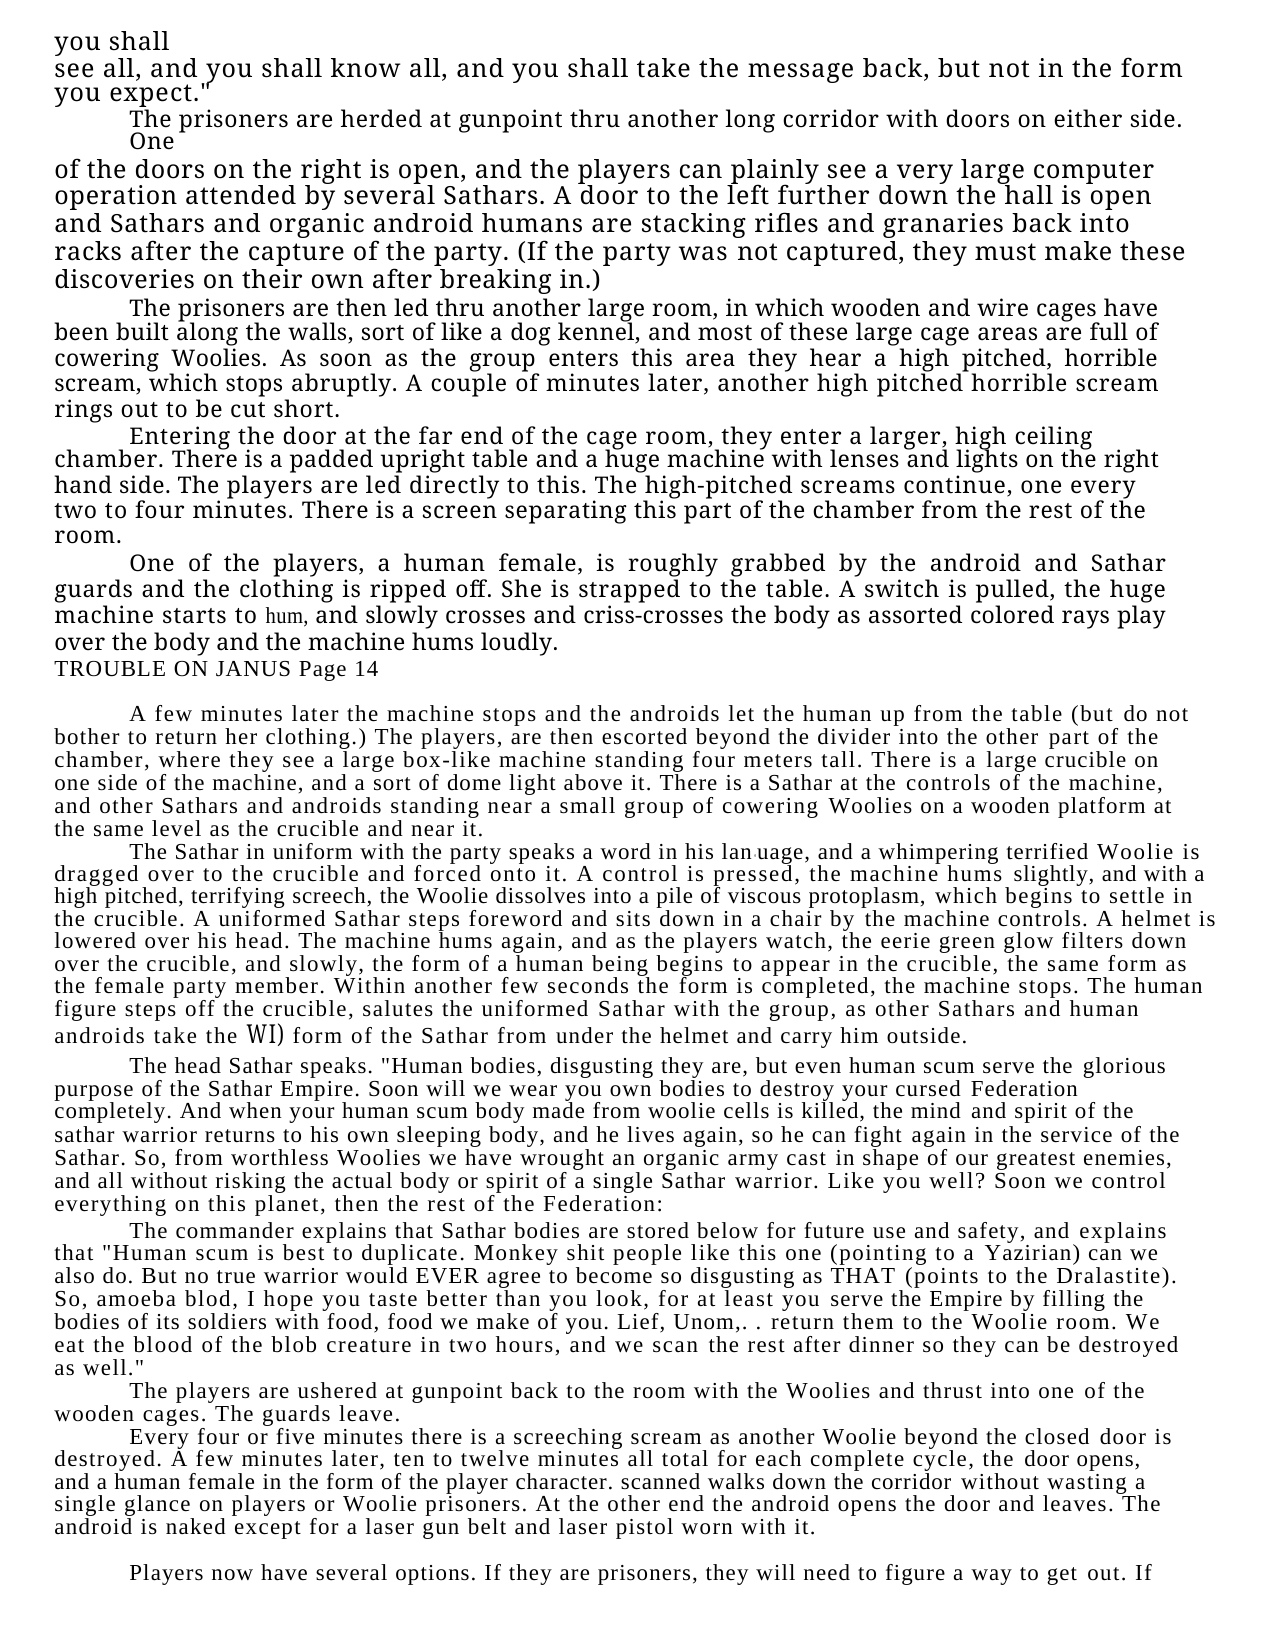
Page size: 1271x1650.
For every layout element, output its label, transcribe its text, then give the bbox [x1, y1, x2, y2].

text see all, and you shall know all, and you shall take the message back, but not in the form you expect." [54, 57, 1220, 109]
text TROUBLE ON JANUS Page 14 [54, 661, 1220, 681]
text One of the players, a human female, is roughly grabbed by the android and Sathar guards and the clothing is ripped off. She is strapped to the table. A switch is pulled, the huge machine starts to hum, and slowly crosses and criss-crosses the body as assorted colored rays play over the body and the machine hums loudly. [54, 551, 1168, 657]
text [54, 1562, 1168, 1585]
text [54, 23, 1220, 57]
text of the doors on the right is open, and the players can plainly see a very large computer operation attended by several Sathars. A door to the left further down the hall is open and Sathars and organic android humans are stacking rifles and granaries back into racks after the capture of the party. (If the party was not captured, they must make these discoveries on their own after breaking in.) [54, 156, 1205, 296]
text The commander explains that Sathar bodies are stored below for future use and safety, and explains that "Human scum is best to duplicate. Monkey shit people like this one (pointing to a Yazirian) can we also do. But no true warrior would EVER agree to become so disgusting as THAT (points to the Dralastite). So, amoeba blod, I hope you taste better than you look, for at least you serve the Empire by filling the bodies of its soldiers with food, food we make of you. Lief, Unom,. . return them to the Woolie room. We eat the blood of the blob creature in two hours, and we scan the rest after dinner so they can be destroyed as well." [54, 1220, 1183, 1381]
text A few minutes later the machine stops and the androids let the human up from the table (but do not bother to return her clothing.) The players, are then escorted beyond the divider into the other part of the chamber, where they see a large box-like machine standing four meters tall. There is a large crucible on one side of the machine, and a sort of dome light above it. There is a Sathar at the controls of the machine, and other Sathars and androids standing near a small group of cowering Woolies on a wooden platform at the same level as the crucible and near it. [54, 703, 1198, 841]
text The head Sathar speaks. "Human bodies, disgusting they are, but even human scum serve the glorious purpose of the Sathar Empire. Soon will we wear you own bodies to destroy your cursed Federation completely. And when your human scum body made from woolie cells is killed, the mind and spirit of the sathar warrior returns to his own sleeping body, and he lives again, so he can fight again in the service of the Sathar. So, from worthless Woolies we have wrought an organic army cast in shape of our greatest enemies, and all without risking the actual body or spirit of a single Sathar warrior. Like you well? Soon we control everything on this planet, then the rest of the Federation: [54, 1055, 1183, 1216]
text The players are ushered at gunpoint back to the room with the Woolies and thrust into one of the wooden cages. The guards leave. [54, 1381, 1153, 1426]
text The prisoners are then led thru another large room, in which wooden and wire cages have been built along the walls, sort of like a dog kennel, and most of these large cage areas are full of cowering Woolies. As soon as the group enters this area they hear a high pitched, horrible scream, which stops abruptly. A couple of minutes later, another high pitched horrible scream rings out to be cut short. [54, 296, 1160, 424]
text The prisoners are herded at gunpoint thru another long corridor with doors on either side. One [129, 109, 1190, 156]
text Every four or five minutes there is a screeching scream as another Woolie beyond the closed door is destroyed. A few minutes later, ten to twelve minutes all total for each complete cycle, the door opens, and a human female in the form of the player character. scanned walks down the corridor without wasting a single glance on players or Woolie prisoners. At the other end the android opens the door and leaves. The android is naked except for a laser gun belt and laser pistol worn with it. [54, 1426, 1183, 1539]
text Entering the door at the far end of the cage room, they enter a larger, high ceiling chamber. There is a padded upright table and a huge machine with lenses and lights on the right hand side. The players are led directly to this. The high-pitched screams continue, one every two to four minutes. There is a screen separating this part of the chamber from the rest of the room. [54, 424, 1168, 551]
text The Sathar in uniform with the party speaks a word in his language, and a whimpering terrified Woolie is dragged over to the crucible and forced onto it. A control is pressed, the machine hums slightly, and with a high pitched, terrifying screech, the Woolie dissolves into a pile of viscous protoplasm, which begins to settle in the crucible. A uniformed Sathar steps foreword and sits down in a chair by the machine controls. A helmet is lowered over his head. The machine hums again, and as the players watch, the eerie green glow filters down over the crucible, and slowly, the form of a human being begins to appear in the crucible, the same form as the female party member. Within another few seconds the form is completed, the machine stops. The human figure steps off the crucible, salutes the uniformed Sathar with the group, as other Sathars and human androids take the WI) form of the Sathar from under the helmet and carry him outside. [54, 841, 1220, 1051]
